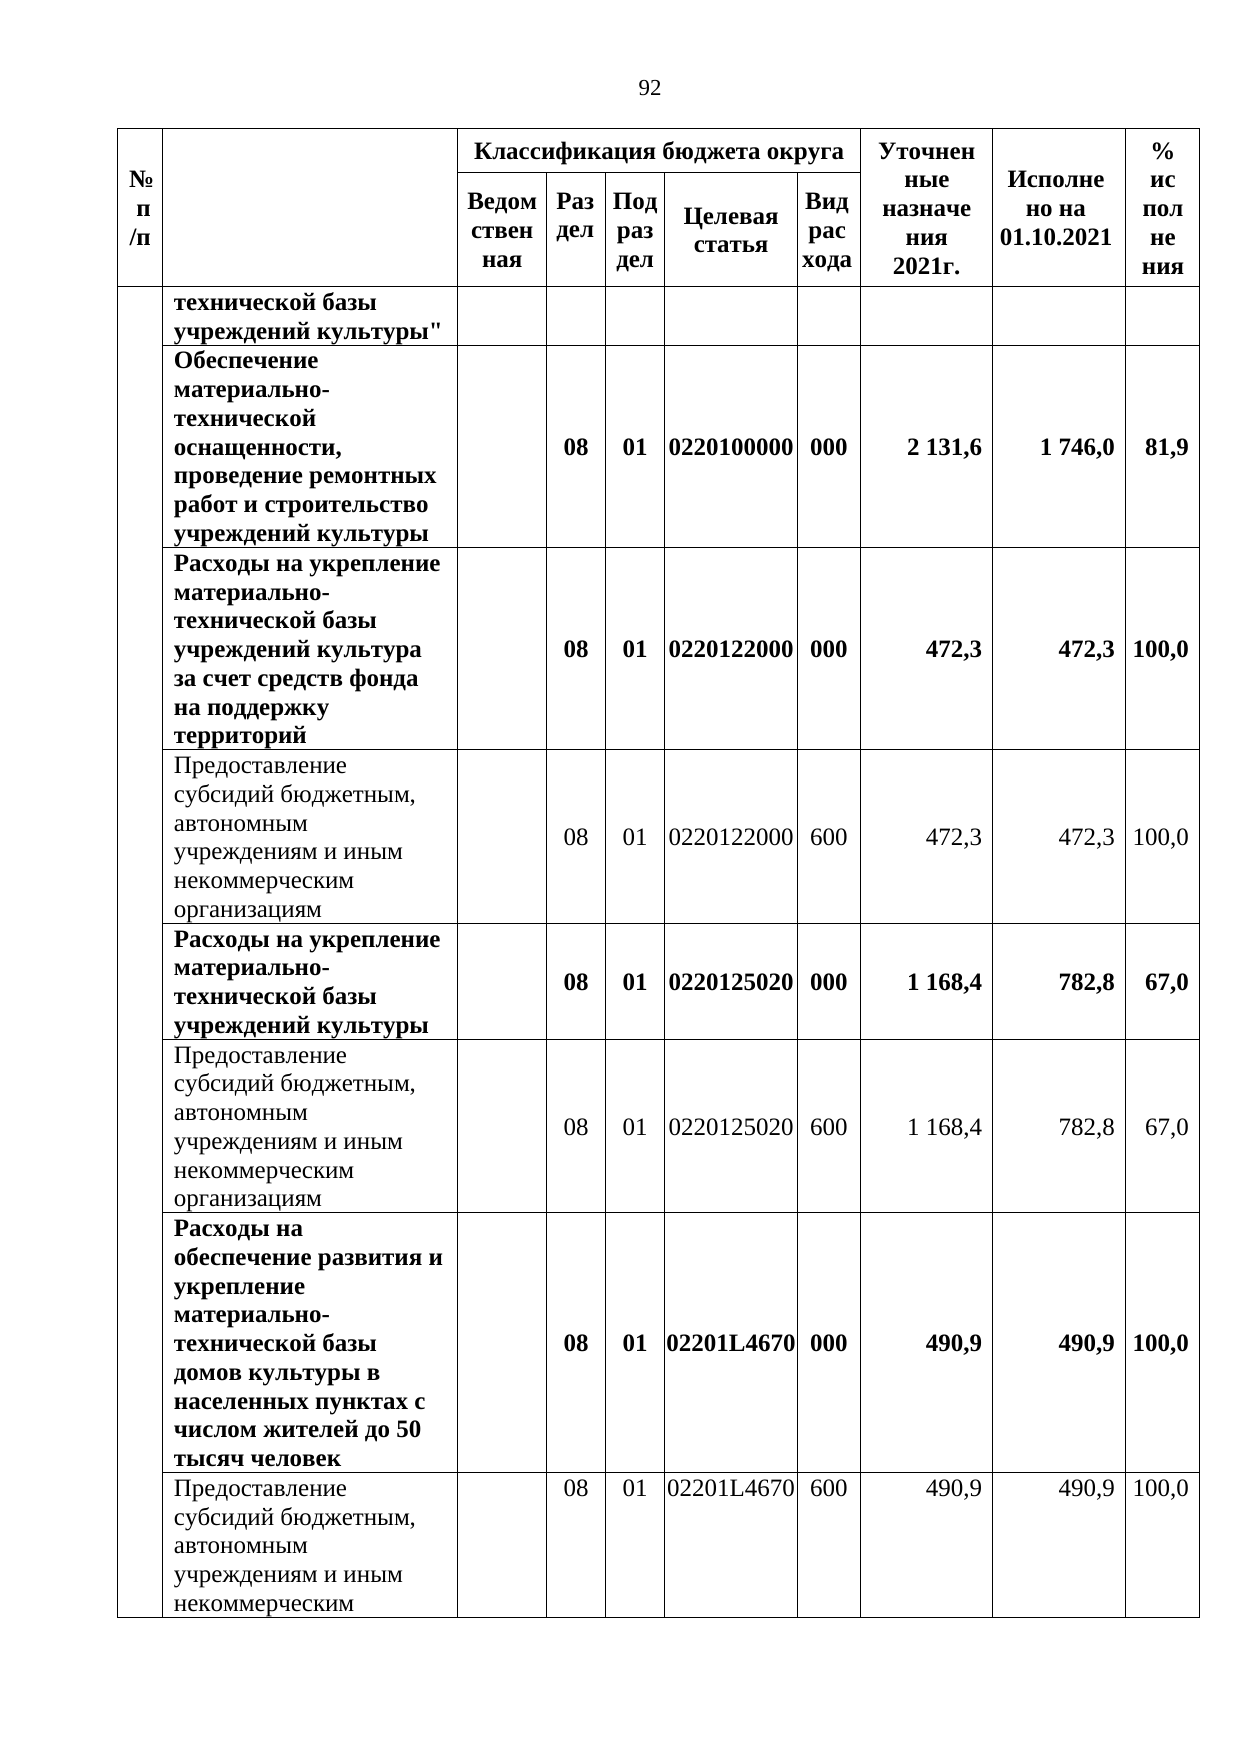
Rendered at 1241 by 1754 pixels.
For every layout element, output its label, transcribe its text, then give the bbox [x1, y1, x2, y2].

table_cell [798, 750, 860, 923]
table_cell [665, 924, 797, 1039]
table_cell Раз дел [547, 173, 605, 256]
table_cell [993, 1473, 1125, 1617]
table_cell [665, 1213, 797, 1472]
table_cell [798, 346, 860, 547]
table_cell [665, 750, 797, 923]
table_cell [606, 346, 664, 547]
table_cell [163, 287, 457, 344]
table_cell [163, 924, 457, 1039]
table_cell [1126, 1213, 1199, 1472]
table_cell Ведом ствен ная [458, 173, 546, 286]
table_cell [547, 256, 605, 286]
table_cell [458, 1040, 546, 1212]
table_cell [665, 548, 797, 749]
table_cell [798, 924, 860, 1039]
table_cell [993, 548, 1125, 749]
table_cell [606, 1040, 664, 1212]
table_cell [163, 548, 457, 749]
table_header [163, 129, 457, 286]
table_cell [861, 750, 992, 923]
table_cell Целевая статья [665, 173, 797, 286]
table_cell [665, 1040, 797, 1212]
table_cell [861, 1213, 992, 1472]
table_cell Под раз дел [606, 173, 664, 286]
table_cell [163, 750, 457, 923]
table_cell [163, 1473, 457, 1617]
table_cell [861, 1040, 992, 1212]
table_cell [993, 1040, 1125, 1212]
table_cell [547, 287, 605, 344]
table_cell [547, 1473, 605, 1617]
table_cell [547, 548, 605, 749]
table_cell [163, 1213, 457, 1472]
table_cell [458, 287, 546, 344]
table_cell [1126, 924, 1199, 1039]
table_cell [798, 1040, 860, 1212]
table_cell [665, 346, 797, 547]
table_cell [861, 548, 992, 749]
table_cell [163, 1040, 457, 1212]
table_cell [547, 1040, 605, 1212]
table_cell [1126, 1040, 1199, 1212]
table_header % ис полне ния [1126, 129, 1199, 286]
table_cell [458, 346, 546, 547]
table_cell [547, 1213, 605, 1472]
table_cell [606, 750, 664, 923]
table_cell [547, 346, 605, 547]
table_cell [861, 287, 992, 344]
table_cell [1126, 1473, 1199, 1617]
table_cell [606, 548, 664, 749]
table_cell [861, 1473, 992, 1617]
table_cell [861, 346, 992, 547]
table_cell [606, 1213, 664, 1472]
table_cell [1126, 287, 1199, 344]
table_header Уточненные назначе ния 2021г. [861, 129, 992, 286]
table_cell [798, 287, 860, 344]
table_header Классификация бюджета округа [458, 129, 860, 172]
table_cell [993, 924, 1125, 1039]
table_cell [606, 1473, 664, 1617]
table_cell Вид рас хода [798, 173, 860, 286]
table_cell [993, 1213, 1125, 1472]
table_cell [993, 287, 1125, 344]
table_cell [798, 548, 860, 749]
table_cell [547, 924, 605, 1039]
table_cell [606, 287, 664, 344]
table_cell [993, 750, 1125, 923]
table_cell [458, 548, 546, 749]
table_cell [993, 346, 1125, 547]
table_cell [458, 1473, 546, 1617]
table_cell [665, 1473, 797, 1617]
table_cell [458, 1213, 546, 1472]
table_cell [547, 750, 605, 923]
table_header Исполне но на 01.10.2021 [993, 129, 1125, 286]
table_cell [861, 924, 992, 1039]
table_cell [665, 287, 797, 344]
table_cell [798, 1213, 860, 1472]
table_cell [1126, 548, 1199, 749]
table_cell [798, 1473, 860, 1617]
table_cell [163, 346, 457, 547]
table_header № п/п [118, 129, 162, 286]
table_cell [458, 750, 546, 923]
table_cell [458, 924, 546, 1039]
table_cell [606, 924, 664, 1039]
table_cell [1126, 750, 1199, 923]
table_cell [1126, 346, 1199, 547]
